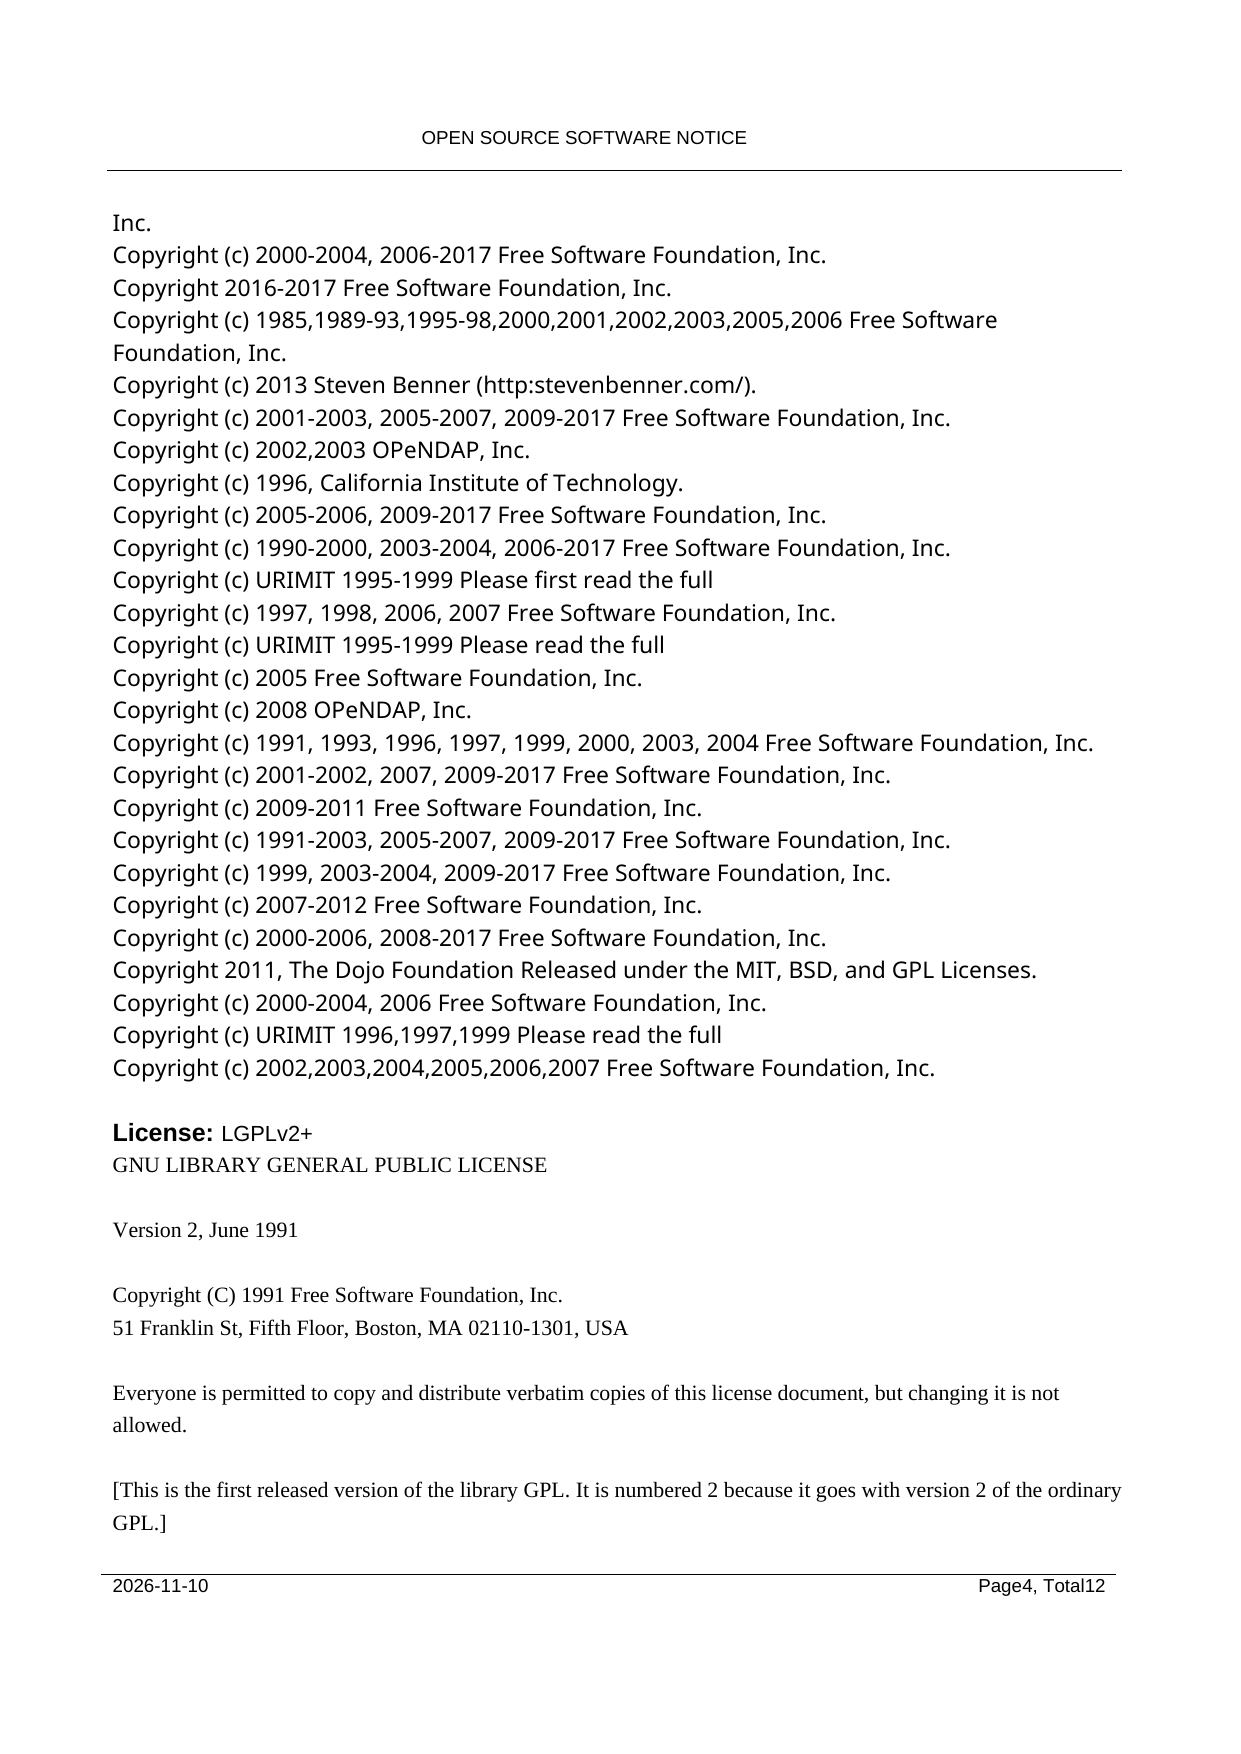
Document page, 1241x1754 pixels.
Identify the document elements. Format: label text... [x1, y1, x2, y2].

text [112, 206, 1128, 1116]
text License: LGPLv2+ [112, 1116, 1128, 1149]
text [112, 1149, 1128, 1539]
